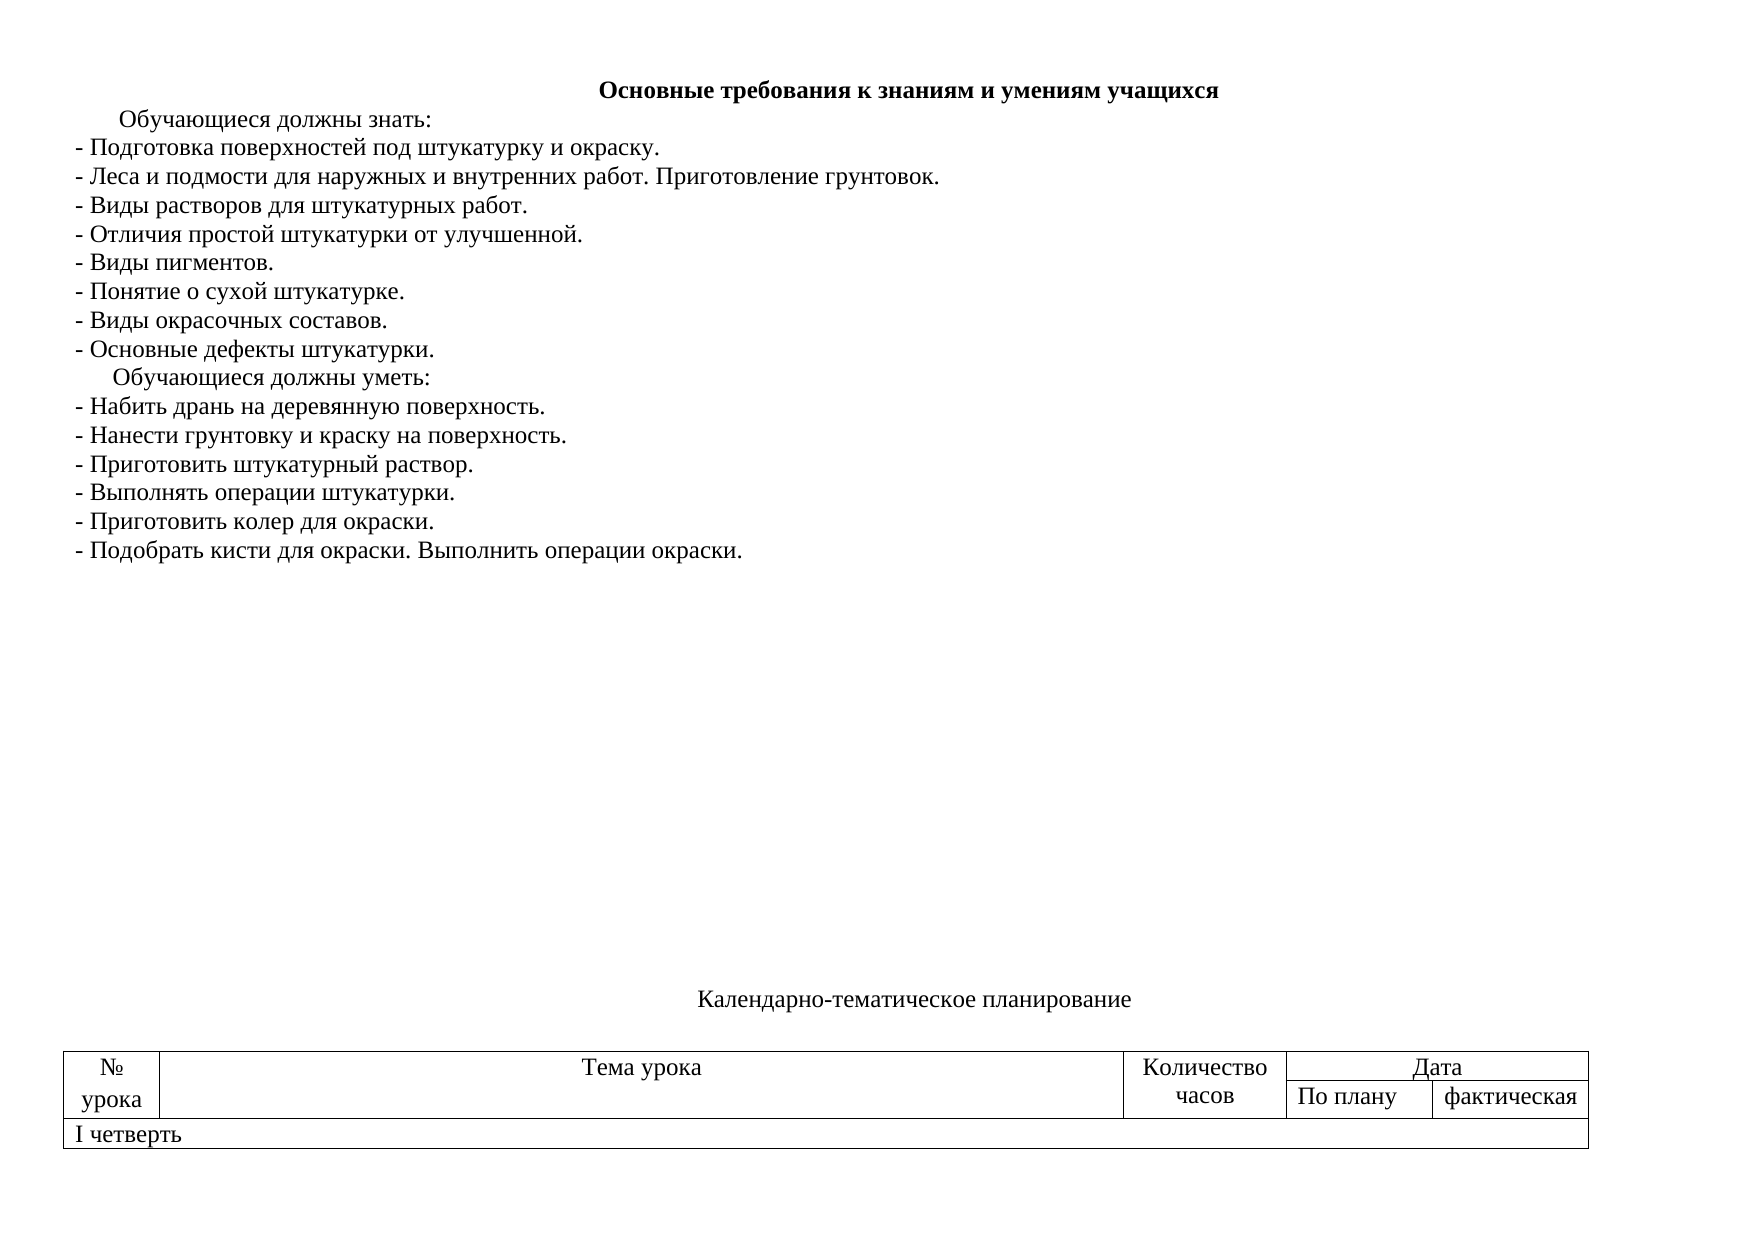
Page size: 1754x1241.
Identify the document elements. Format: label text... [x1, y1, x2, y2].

text - Виды растворов для штукатурных работ. [75, 190, 1679, 219]
table_header № урока [64, 1052, 159, 1118]
text - Выполнять операции штукатурки. [75, 477, 1679, 506]
text - Виды окрасочных составов. [75, 305, 1679, 334]
text - Понятие о сухой штукатурке. [75, 276, 1679, 305]
text Календарно-тематическое планирование [150, 984, 1679, 1013]
text - Нанести грунтовку и краску на поверхность. [75, 420, 1679, 449]
table_header Количество часов [1124, 1052, 1286, 1118]
text - Набить дрань на деревянную поверхность. [75, 391, 1679, 420]
table_header Дата [1287, 1052, 1588, 1080]
text - Подобрать кисти для окраски. Выполнить операции окраски. [75, 535, 1679, 564]
text - Леса и подмости для наружных и внутренних работ. Приготовление грунтовок. [75, 161, 1679, 190]
text Основные требования к знаниям и умениям учащихся [150, 75, 1667, 104]
table_cell фактическая [1433, 1081, 1588, 1118]
table_cell I четверть [64, 1119, 1588, 1148]
text Обучающиеся должны уметь: [75, 362, 1679, 391]
text - Приготовить штукатурный раствор. [75, 449, 1679, 477]
text - Подготовка поверхностей под штукатурку и окраску. [75, 132, 1679, 161]
text - Основные дефекты штукатурки. [75, 334, 1679, 362]
text - Отличия простой штукатурки от улучшенной. [75, 219, 1679, 247]
text - Приготовить колер для окраски. [75, 506, 1679, 535]
text - Виды пигментов. [75, 247, 1679, 276]
table_header Тема урока [160, 1052, 1123, 1118]
table_cell По плану [1287, 1081, 1432, 1118]
text Обучающиеся должны знать: [75, 104, 1679, 132]
